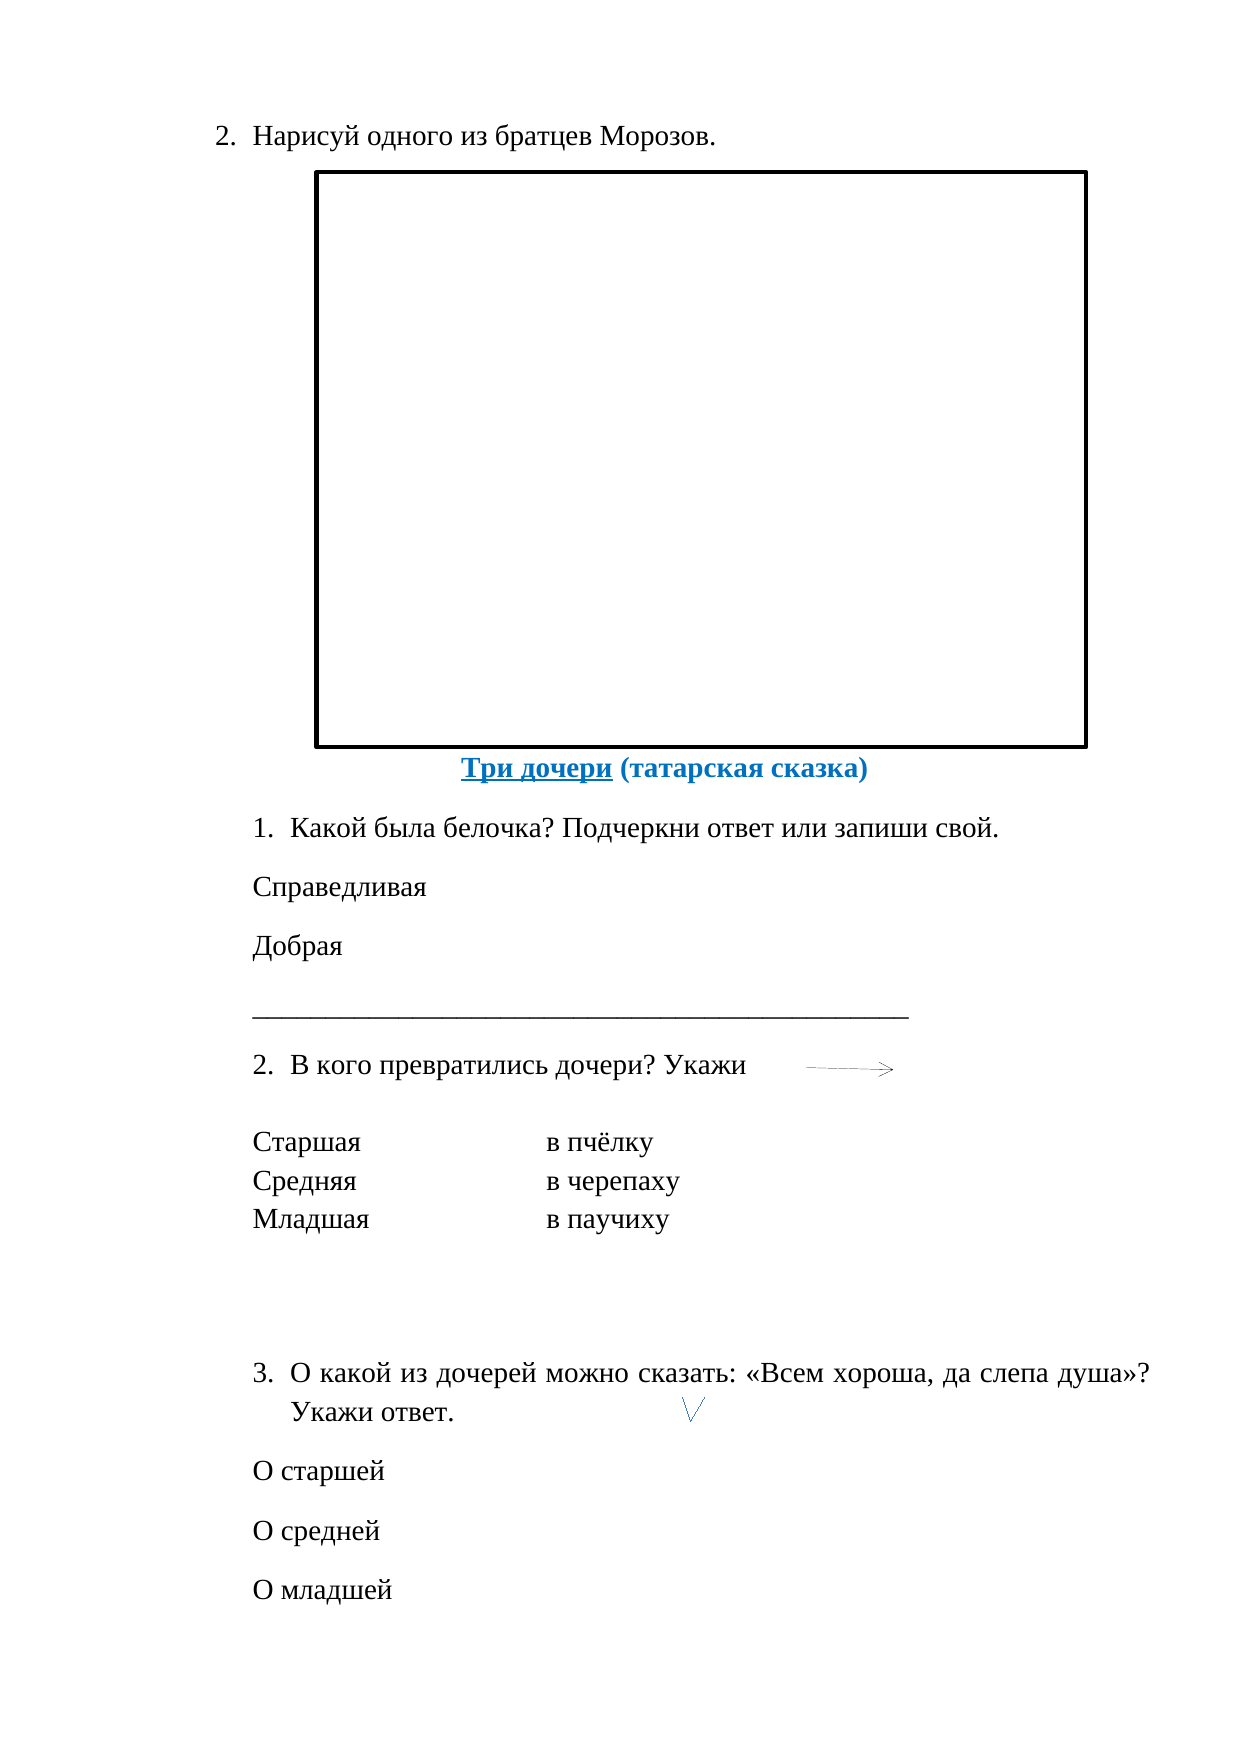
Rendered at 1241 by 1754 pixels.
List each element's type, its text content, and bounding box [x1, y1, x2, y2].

text _____________________________________________ [252, 988, 1152, 1021]
list Старшая в пчёлку [252, 1124, 1152, 1158]
text Справедливая [252, 869, 1152, 903]
text О старшей [252, 1453, 1152, 1487]
list Средняя в черепаху [252, 1163, 1152, 1196]
list Нарисуй одного из братцев Морозов. [215, 118, 1152, 152]
text О младшей [252, 1572, 1152, 1606]
list В кого превратились дочери? Укажи [252, 1047, 1152, 1081]
text Три дочери (татарская сказка) [177, 750, 1152, 784]
text Добрая [252, 928, 1152, 962]
list Младшая в паучиху [252, 1201, 1152, 1235]
text О средней [252, 1513, 1152, 1546]
list О какой из дочерей можно сказать: «Всем хороша, да слепа душа»? Укажи ответ. [252, 1356, 1152, 1428]
list Какой была белочка? Подчеркни ответ или запиши свой. [252, 810, 1152, 843]
